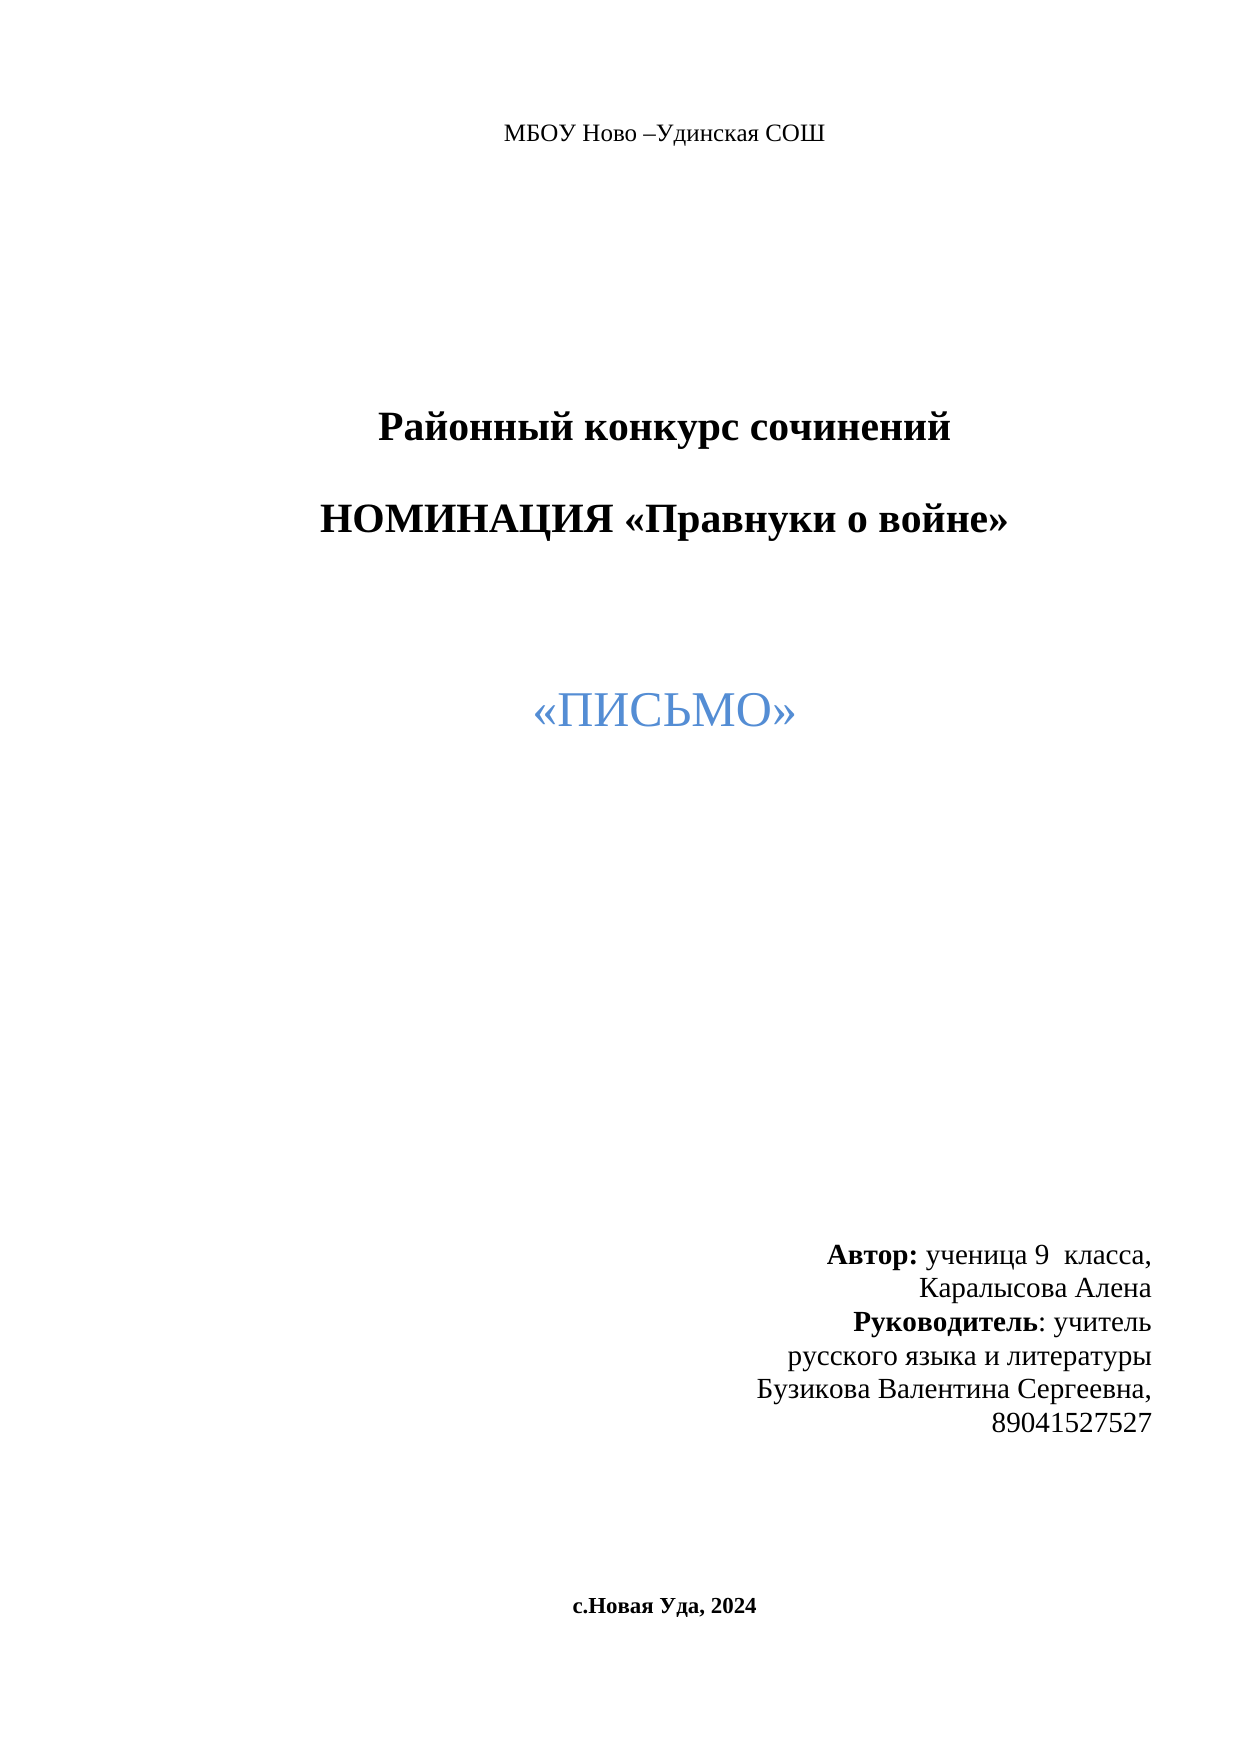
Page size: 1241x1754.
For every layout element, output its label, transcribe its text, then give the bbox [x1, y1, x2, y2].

text Руководитель: учитель [177, 1304, 1152, 1338]
text «ПИСЬМО» [177, 679, 1152, 737]
text НОМИНАЦИЯ «Правнуки о войне» [177, 494, 1152, 542]
text Бузикова Валентина Сергеевна, [177, 1371, 1152, 1405]
text МБОУ Ново –Удинская СОШ [177, 118, 1152, 147]
text Каралысова Алена [177, 1271, 1152, 1304]
text 89041527527 [177, 1405, 1152, 1438]
text Районный конкурс сочинений [177, 401, 1152, 449]
text с.Новая Уда, 2024 [177, 1592, 1152, 1618]
text Автор: ученица 9 класса, [177, 1237, 1152, 1271]
text русского языка и литературы [177, 1338, 1152, 1371]
